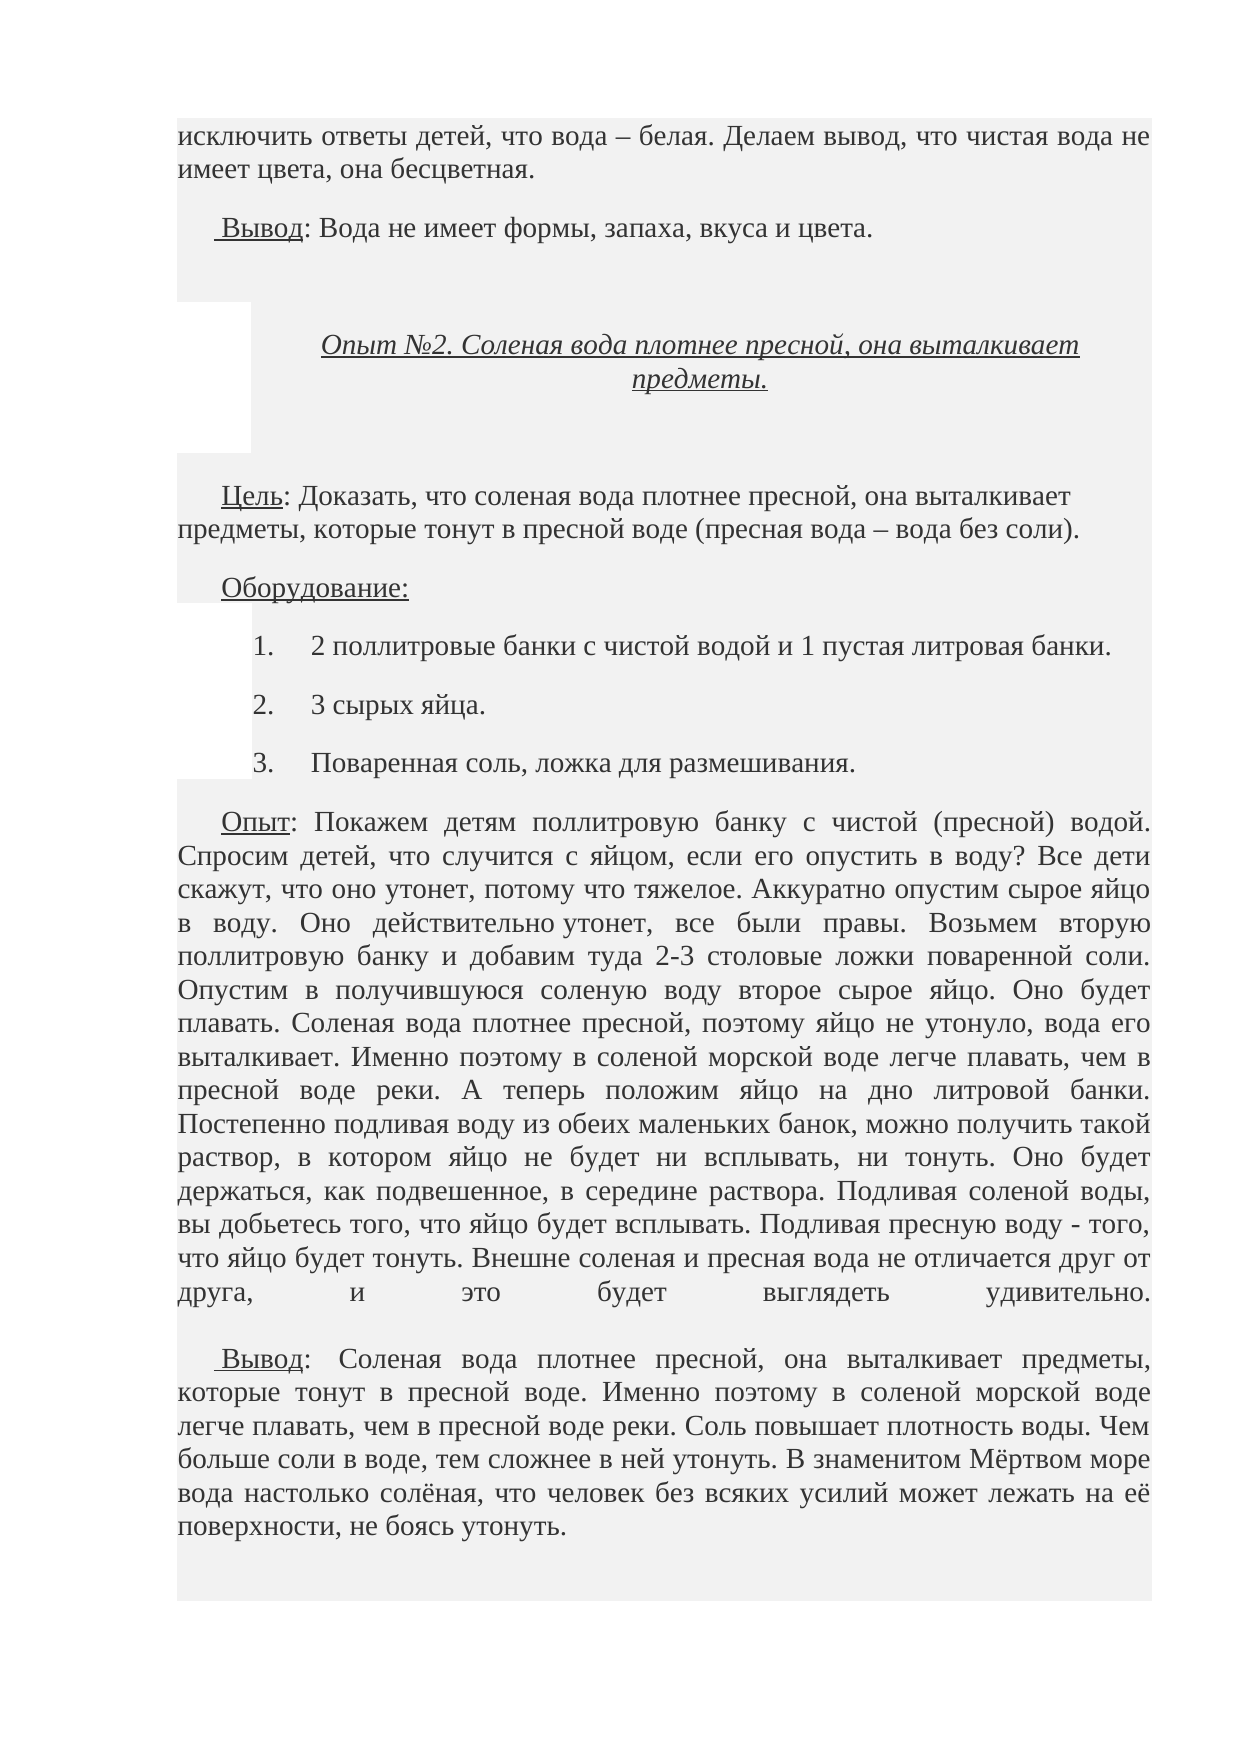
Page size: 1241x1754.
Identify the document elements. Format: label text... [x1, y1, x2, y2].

text 3. Поваренная соль, ложка для размешивания. [252, 746, 1152, 779]
text Вывод: Вода не имеет формы, запаха, вкуса и цвета. [177, 210, 1152, 244]
text Цель: Доказать, что соленая вода плотнее пресной, она выталкивает предметы, которые тонут в пресной воде (пресная вода – вода без соли). [177, 478, 1152, 545]
text 1. 2 поллитровые банки с чистой водой и 1 пустая литровая банки. [252, 628, 1152, 662]
text Опыт №2. Соленая вода плотнее пресной, она выталкивает предметы. [251, 327, 1152, 394]
text 2. 3 сырых яйца. [252, 687, 1152, 721]
text Оборудование: [177, 570, 1152, 603]
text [177, 118, 1152, 185]
text Опыт: Покажем детям поллитровую банку с чистой (пресной) водой. Спросим детей, что случится с яйцом, если его опустить в воду? Все дети скажут, что оно утонет, потому что тяжелое. Аккуратно опустим сырое яйцо в воду. Оно действительно утонет, все были правы. Возьмем вторую поллитровую банку и добавим туда 2-3 столовые ложки поваренной соли. Опустим в получившуюся соленую воду второе сырое яйцо. Оно будет плавать. Соленая вода плотнее пресной, поэтому яйцо не утонуло, вода его выталкивает. Именно поэтому в соленой морской воде легче плавать, чем в пресной воде реки. А теперь положим яйцо на дно литровой банки. Постепенно подливая воду из обеих маленьких банок, можно получить такой раствор, в котором яйцо не будет ни всплывать, ни тонуть. Оно будет держаться, как подвешенное, в середине раствора. Подливая соленой воды, вы добьетесь того, что яйцо будет всплывать. Подливая пресную воду - того, что яйцо будет тонуть. Внешне соленая и пресная вода не отличается друг от друга, и это будет выглядеть удивительно. Вывод: Соленая вода плотнее пресной, она выталкивает предметы, которые тонут в пресной воде. Именно поэтому в соленой морской воде легче плавать, чем в пресной воде реки. Соль повышает плотность воды. Чем больше соли в воде, тем сложнее в ней утонуть. В знаменитом Мёртвом море вода настолько солёная, что человек без всяких усилий может лежать на её поверхности, не боясь утонуть. [177, 804, 1152, 1542]
